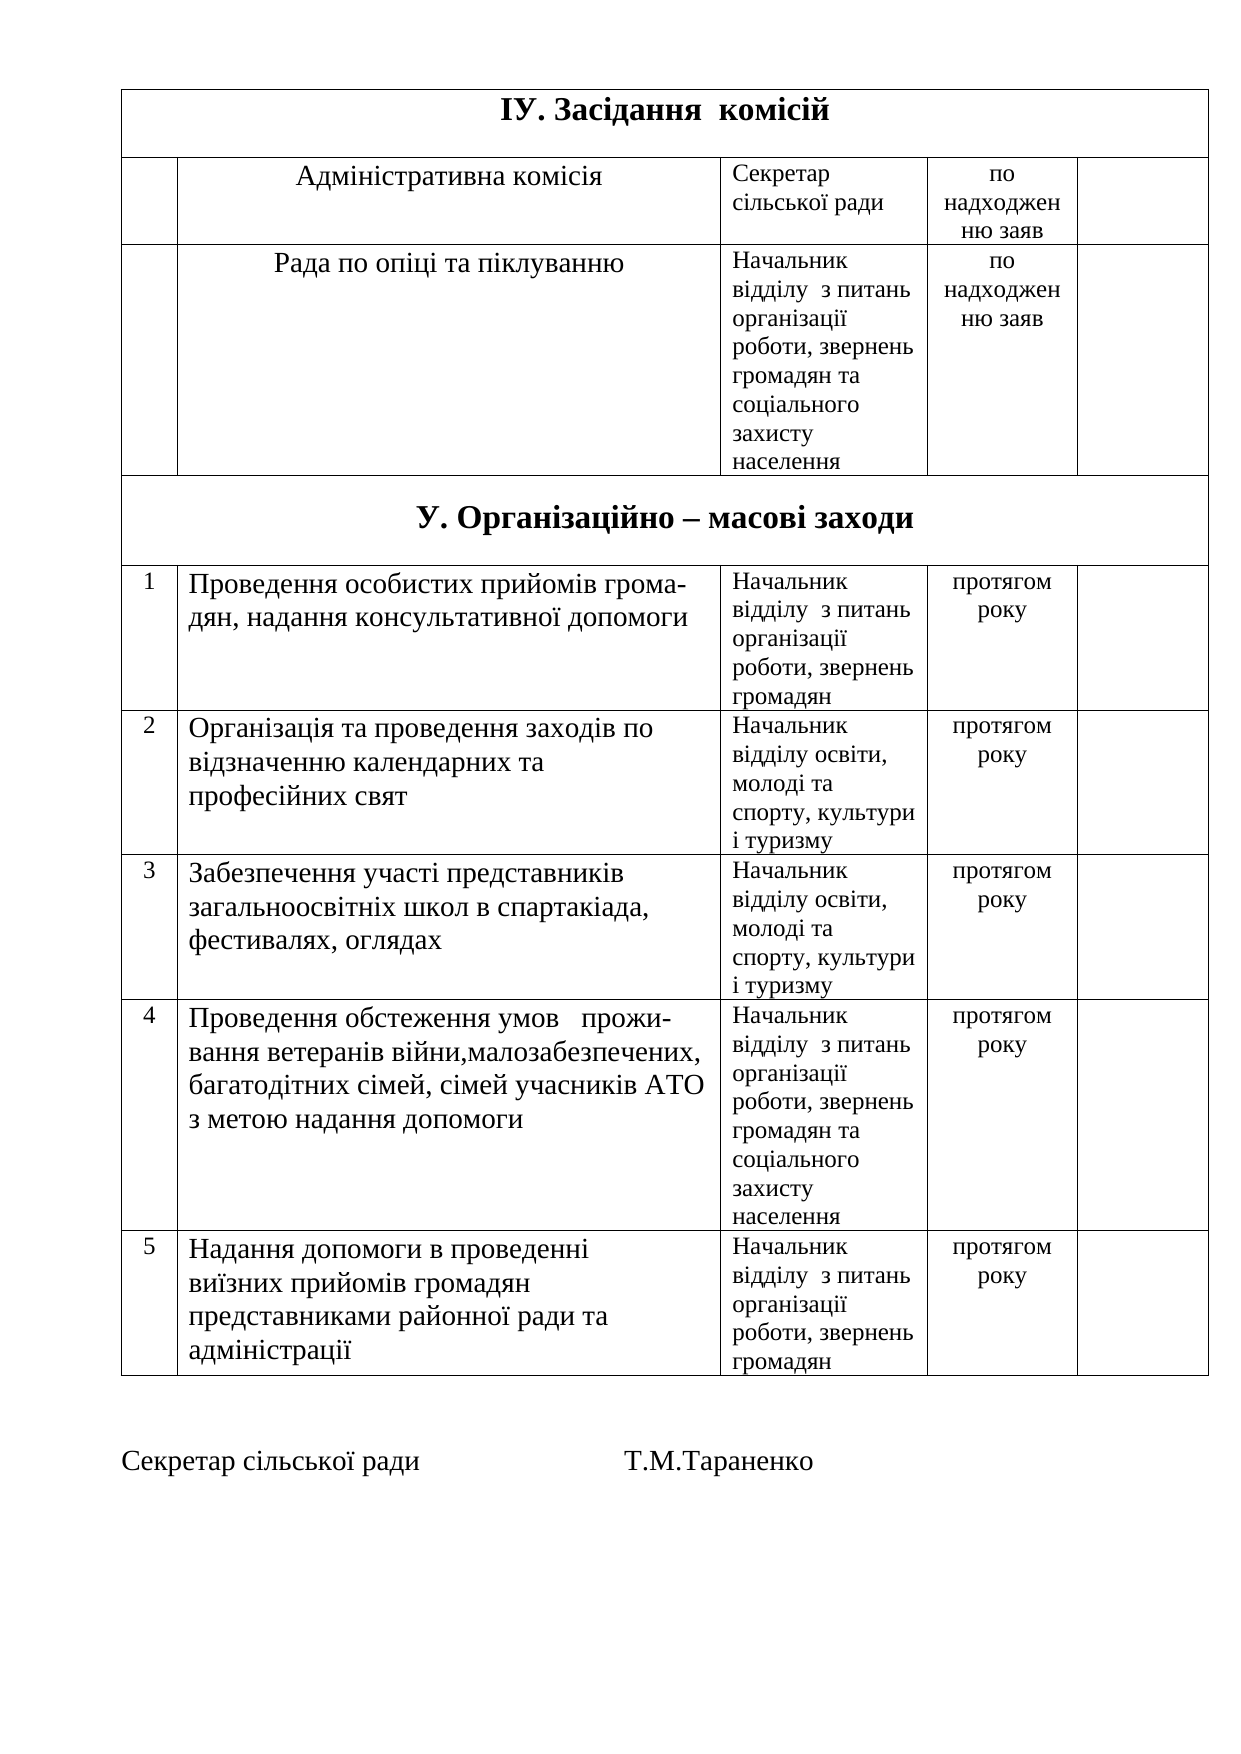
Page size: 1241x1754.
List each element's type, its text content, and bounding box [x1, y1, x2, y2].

table_cell протягом року [928, 711, 1077, 854]
table_cell [1078, 245, 1208, 475]
text Секретар сільської ради Т.М.Тараненко [121, 1443, 1152, 1477]
table_cell 2 [122, 711, 177, 854]
table_cell Проведення обстеження умов прожи-вання ветеранів війни,малозабезпечених, багатодітних сімей, сімей учасників АТО з метою надання допомоги [178, 1000, 720, 1230]
table_cell У. Організаційно – масові заходи [122, 476, 1208, 565]
table_cell по надходженню заяв [928, 158, 1077, 244]
table_cell Начальник відділу освіти, молоді та спорту, культури і туризму [721, 855, 927, 999]
table_cell [1078, 1231, 1208, 1375]
table_cell Забезпечення участі представників загальноосвітніх школ в спартакіада, фестивалях, оглядах [178, 855, 720, 999]
table_cell Начальник відділу освіти, молоді та спорту, культури і туризму [721, 711, 927, 854]
table_cell Секретар сільської ради [721, 158, 927, 244]
table_cell протягом року [928, 566, 1077, 709]
table_cell Надання допомоги в проведенні виїзних прийомів громадян представниками районної ради та адміністрації [178, 1231, 720, 1375]
table_cell 3 [122, 855, 177, 999]
table_cell [122, 158, 177, 244]
table_cell ІУ. Засідання комісій [122, 90, 1208, 157]
table_cell [122, 245, 177, 475]
table_cell Організація та проведення заходів по відзначенню календарних та професійних свят [178, 711, 720, 854]
table_cell протягом року [928, 1231, 1077, 1375]
table_cell 1 [122, 566, 177, 709]
table_cell Начальник відділу з питань організації роботи, звернень громадян та соціального захисту населення [721, 245, 927, 475]
table_cell протягом року [928, 1000, 1077, 1230]
table_cell 5 [122, 1231, 177, 1375]
table_cell Начальник відділу з питань організації роботи, звернень громадян та соціального захисту населення [721, 1000, 927, 1230]
table_cell [1078, 711, 1208, 854]
table_cell [1078, 855, 1208, 999]
table_cell [1078, 158, 1208, 244]
table_cell Начальник відділу з питань організації роботи, звернень громадян [721, 1231, 927, 1375]
table_cell [1078, 566, 1208, 709]
table_cell Адміністративна комісія [178, 158, 720, 244]
table_cell Начальник відділу з питань організації роботи, звернень громадян [721, 566, 927, 709]
table_cell по надходженню заяв [928, 245, 1077, 475]
table_cell Проведення особистих прийомів грома- дян, надання консультативної допомоги [178, 566, 720, 709]
table_cell 4 [122, 1000, 177, 1230]
table_cell протягом року [928, 855, 1077, 999]
table_cell [1078, 1000, 1208, 1230]
table_cell Рада по опіці та піклуванню [178, 245, 720, 475]
